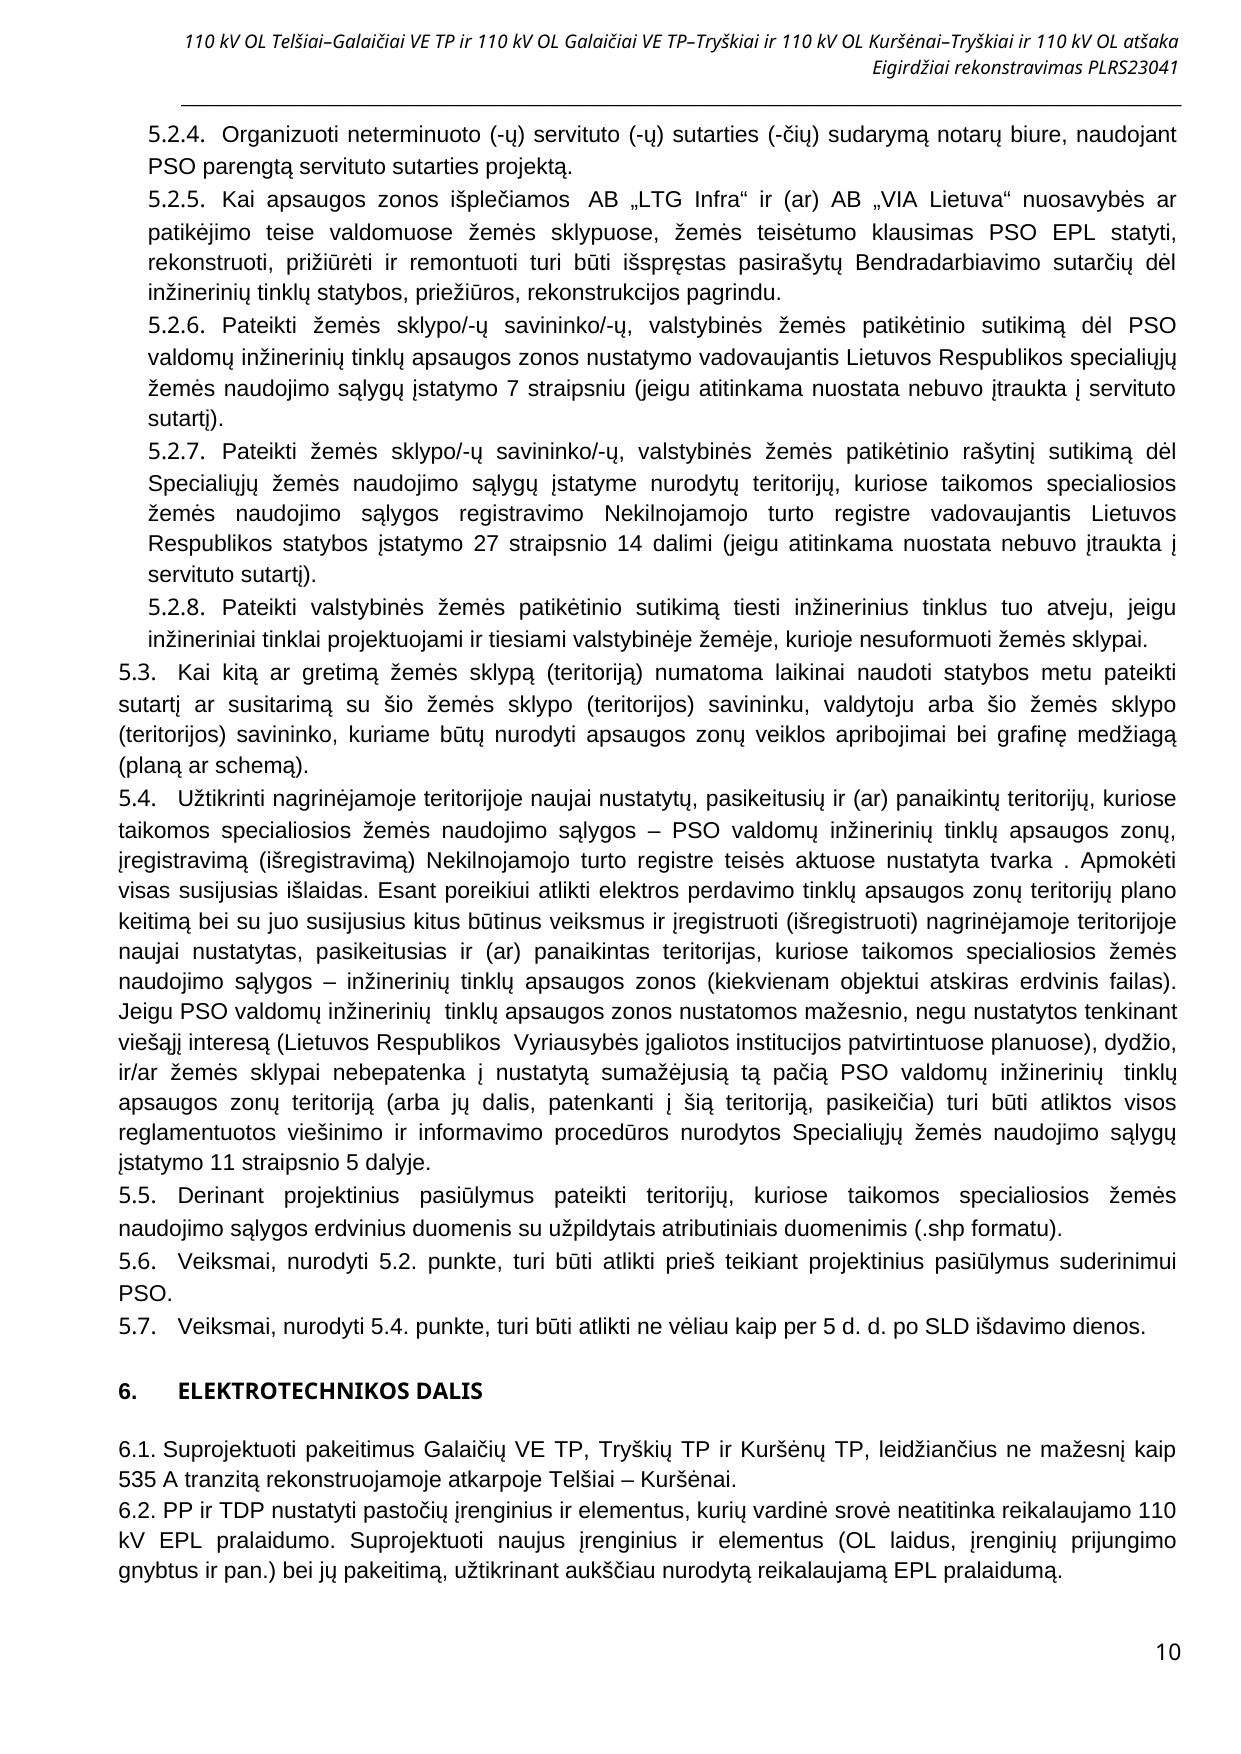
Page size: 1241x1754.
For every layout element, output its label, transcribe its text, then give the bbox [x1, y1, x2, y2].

list Pateikti žemės sklypo/-ų savininko/-ų, valstybinės žemės patikėtinio rašytinį sutikimą dėl Specialiųjų žemės naudojimo sąlygų įstatyme nurodytų teritorijų, kuriose taikomos specialiosios žemės naudojimo sąlygos registravimo Nekilnojamojo turto registre vadovaujantis Lietuvos Respublikos statybos įstatymo 27 straipsnio 14 dalimi (jeigu atitinkama nuostata nebuvo įtraukta į servituto sutartį). [148, 435, 1177, 587]
list Užtikrinti nagrinėjamoje teritorijoje naujai nustatytų, pasikeitusių ir (ar) panaikintų teritorijų, kuriose taikomos specialiosios žemės naudojimo sąlygos – PSO valdomų inžinerinių tinklų apsaugos zonų, įregistravimą (išregistravimą) Nekilnojamojo turto registre teisės aktuose nustatyta tvarka . Apmokėti visas susijusias išlaidas. Esant poreikiui atlikti elektros perdavimo tinklų apsaugos zonų teritorijų plano keitimą bei su juo susijusius kitus būtinus veiksmus ir įregistruoti (išregistruoti) nagrinėjamoje teritorijoje naujai nustatytas, pasikeitusias ir (ar) panaikintas teritorijas, kuriose taikomos specialiosios žemės naudojimo sąlygos – inžinerinių tinklų apsaugos zonos (kiekvienam objektui atskiras erdvinis failas). Jeigu PSO valdomų inžinerinių tinklų apsaugos zonos nustatomos mažesnio, negu nustatytos tenkinant viešąjį interesą (Lietuvos Respublikos Vyriausybės įgaliotos institucijos patvirtintuose planuose), dydžio, ir/ar žemės sklypai nebepatenka į nustatytą sumažėjusią tą pačią PSO valdomų inžinerinių tinklų apsaugos zonų teritoriją (arba jų dalis, patenkanti į šią teritoriją, pasikeičia) turi būti atliktos visos reglamentuotos viešinimo ir informavimo procedūros nurodytos Specialiųjų žemės naudojimo sąlygų įstatymo 11 straipsnio 5 dalyje. [118, 782, 1177, 1176]
list Veiksmai, nurodyti 5.2. punkte, turi būti atlikti prieš teikiant projektinius pasiūlymus suderinimui PSO. [118, 1245, 1177, 1306]
list Veiksmai, nurodyti 5.4. punkte, turi būti atlikti ne vėliau kaip per 5 d. d. po SLD išdavimo dienos. [118, 1310, 1177, 1341]
list Pateikti valstybinės žemės patikėtinio sutikimą tiesti inžinerinius tinklus tuo atveju, jeigu inžineriniai tinklai projektuojami ir tiesiami valstybinėje žemėje, kurioje nesuformuoti žemės sklypai. [148, 591, 1177, 652]
list Kai kitą ar gretimą žemės sklypą (teritoriją) numatoma laikinai naudoti statybos metu pateikti sutartį ar susitarimą su šio žemės sklypo (teritorijos) savininku, valdytoju arba šio žemės sklypo (teritorijos) savininko, kuriame būtų nurodyti apsaugos zonų veiklos apribojimai bei grafinę medžiagą (planą ar schemą). [118, 656, 1177, 778]
list PP ir TDP nustatyti pastočių įrenginius ir elementus, kurių vardinė srovė neatitinka reikalaujamo 110 kV EPL pralaidumo. Suprojektuoti naujus įrenginius ir elementus (OL laidus, įrenginių prijungimo gnybtus ir pan.) bei jų pakeitimą, užtikrinant aukščiau nurodytą reikalaujamą EPL pralaidumą. [118, 1497, 1177, 1583]
list Suprojektuoti pakeitimus Galaičių VE TP, Tryškių TP ir Kuršėnų TP, leidžiančius ne mažesnį kaip 535 A tranzitą rekonstruojamoje atkarpoje Telšiai – Kuršėnai. [118, 1436, 1177, 1493]
list Pateikti žemės sklypo/-ų savininko/-ų, valstybinės žemės patikėtinio sutikimą dėl PSO valdomų inžinerinių tinklų apsaugos zonos nustatymo vadovaujantis Lietuvos Respublikos specialiųjų žemės naudojimo sąlygų įstatymo 7 straipsniu (jeigu atitinkama nuostata nebuvo įtraukta į servituto sutartį). [148, 309, 1177, 431]
list Kai apsaugos zonos išplečiamos AB „LTG Infra“ ir (ar) AB „VIA Lietuva“ nuosavybės ar patikėjimo teise valdomuose žemės sklypuose, žemės teisėtumo klausimas PSO EPL statyti, rekonstruoti, prižiūrėti ir remontuoti turi būti išspręstas pasirašytų Bendradarbiavimo sutarčių dėl inžinerinių tinklų statybos, priežiūros, rekonstrukcijos pagrindu. [148, 183, 1177, 305]
list Organizuoti neterminuoto (-ų) servituto (-ų) sutarties (-čių) sudarymą notarų biure, naudojant PSO parengtą servituto sutarties projektą. [148, 118, 1177, 179]
subtitle ELEKTROTECHNIKOS DALIS [118, 1375, 1181, 1406]
list Derinant projektinius pasiūlymus pateikti teritorijų, kuriose taikomos specialiosios žemės naudojimo sąlygos erdvinius duomenis su užpildytais atributiniais duomenimis (.shp formatu). [118, 1179, 1177, 1241]
